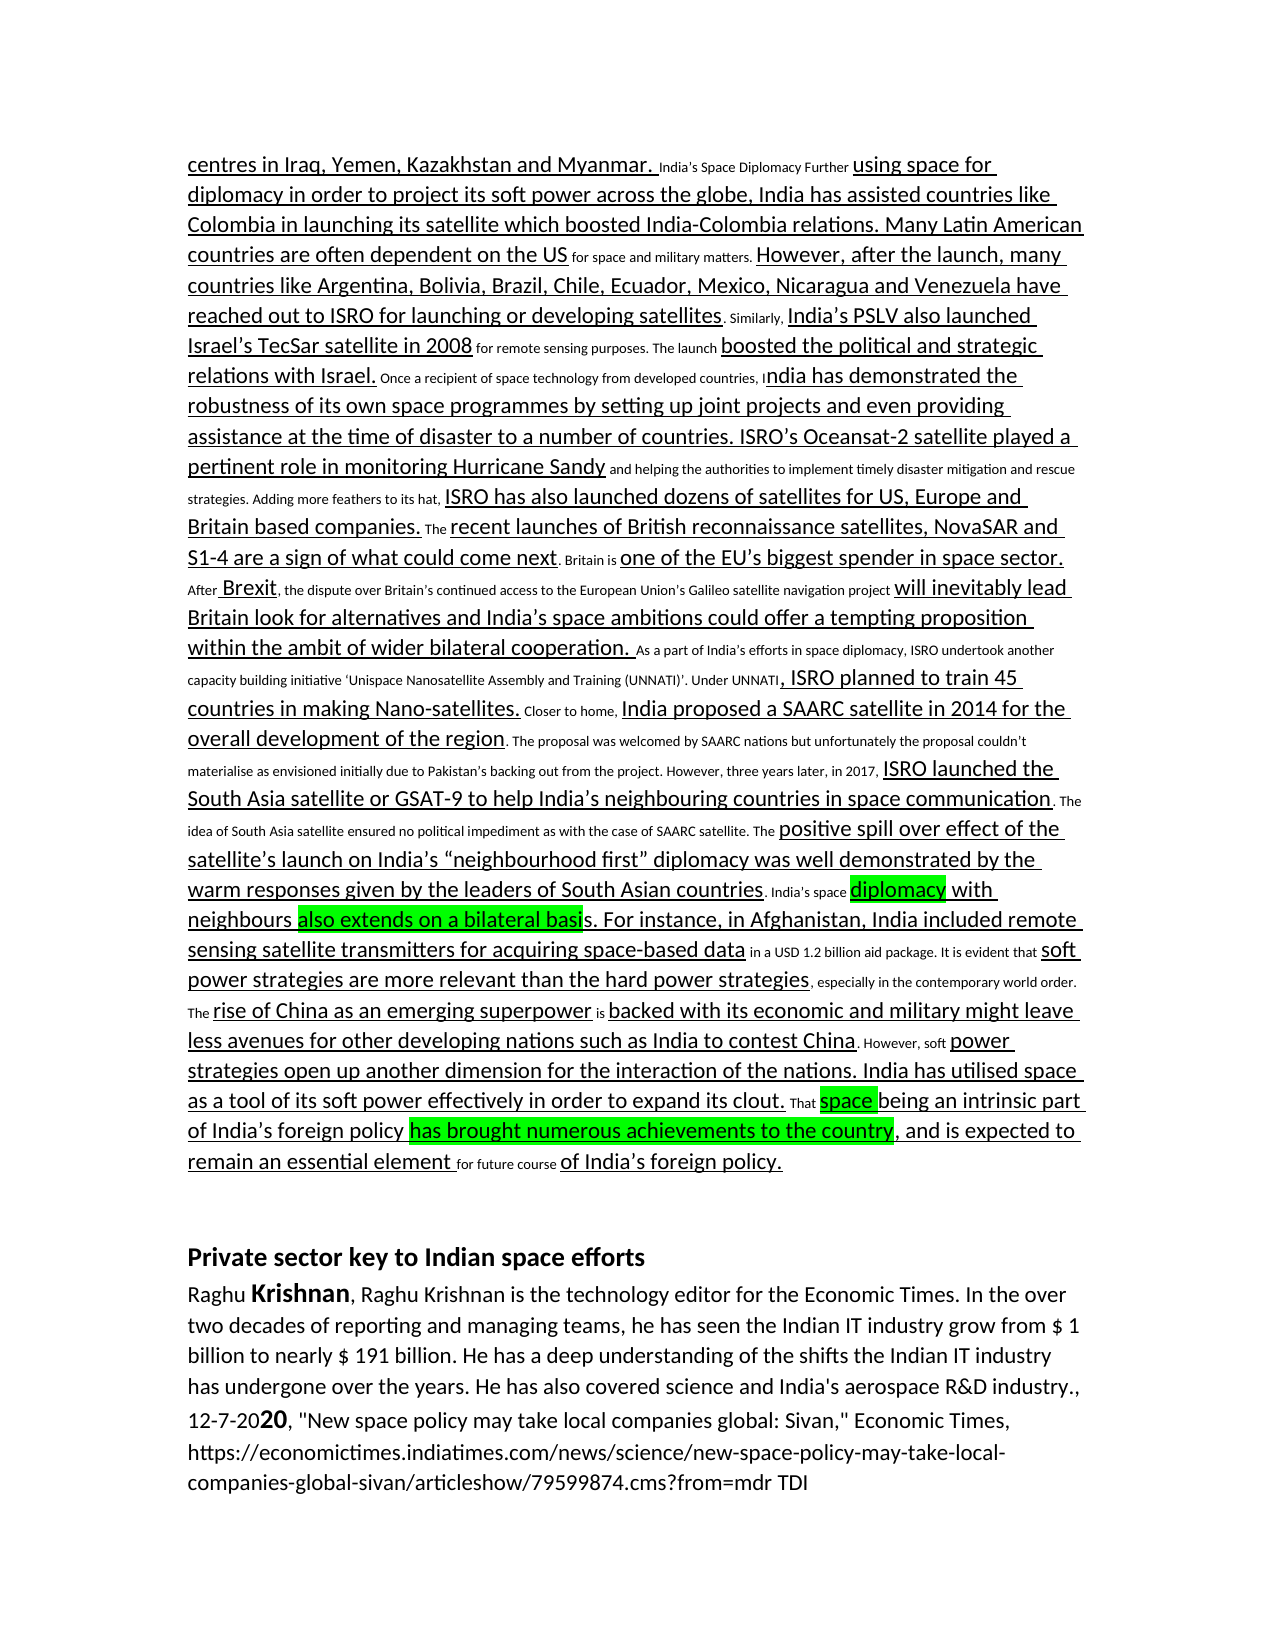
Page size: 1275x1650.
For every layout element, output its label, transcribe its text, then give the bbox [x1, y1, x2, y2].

subtitle Private sector key to Indian space efforts [187, 1241, 1087, 1274]
text Raghu Krishnan, Raghu Krishnan is the technology editor for the Economic Times. In the over two decades of reporting and managing teams, he has seen the Indian IT industry grow from $ 1 billion to nearly $ 191 billion. He has a deep understanding of the shifts the Indian IT industry has undergone over the years. He has also covered science and India's aerospace R&D industry., 12-7-2020, "New space policy may take local companies global: Sivan," Economic Times, https://economictimes.indiatimes.com/news/science/new-space-policy-may-take-local-companies-global-sivan/articleshow/79599874.cms?from=mdr TDI [187, 1276, 1087, 1496]
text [187, 150, 1087, 1175]
